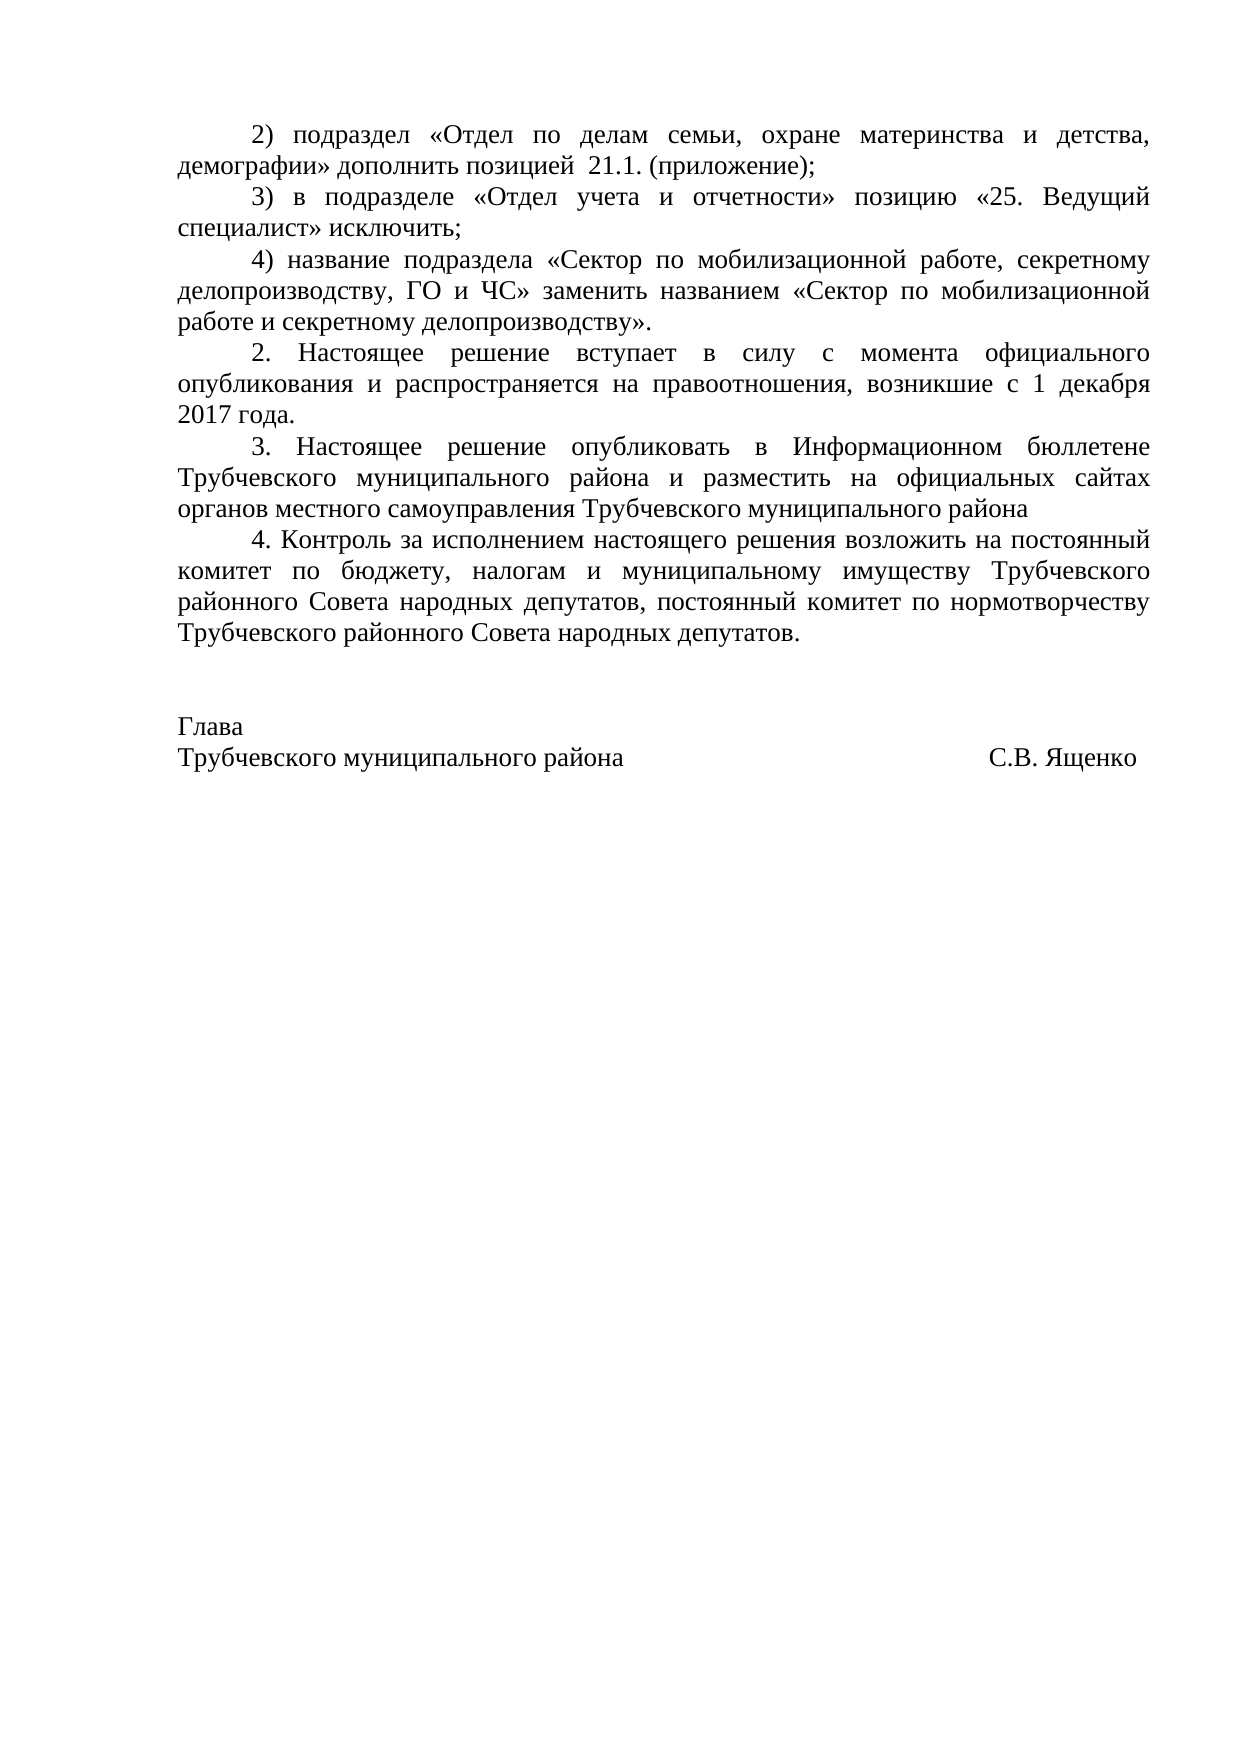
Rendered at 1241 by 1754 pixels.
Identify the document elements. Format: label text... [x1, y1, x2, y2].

text 2. Настоящее решение вступает в силу с момента официального опубликования и распространяется на правоотношения, возникшие с 1 декабря 2017 года. [177, 336, 1152, 429]
text 4. Контроль за исполнением настоящего решения возложить на постоянный комитет по бюджету, налогам и муниципальному имуществу Трубчевского районного Совета народных депутатов, постоянный комитет по нормотворчеству Трубчевского районного Совета народных депутатов. [177, 523, 1152, 648]
text Глава [177, 710, 1152, 741]
text Трубчевского муниципального района С.В. Ященко [177, 741, 1152, 772]
text 3) в подразделе «Отдел учета и отчетности» позицию «25. Ведущий специалист» исключить; [177, 180, 1152, 243]
text 4) название подраздела «Сектор по мобилизационной работе, секретному делопроизводству, ГО и ЧС» заменить названием «Сектор по мобилизационной работе и секретному делопроизводству». [177, 243, 1152, 336]
text 3. Настоящее решение опубликовать в Информационном бюллетене Трубчевского муниципального района и разместить на официальных сайтах органов местного самоуправления Трубчевского муниципального района [177, 429, 1152, 523]
text 2) подраздел «Отдел по делам семьи, охране материнства и детства, демографии» дополнить позицией 21.1. (приложение); [177, 118, 1152, 180]
